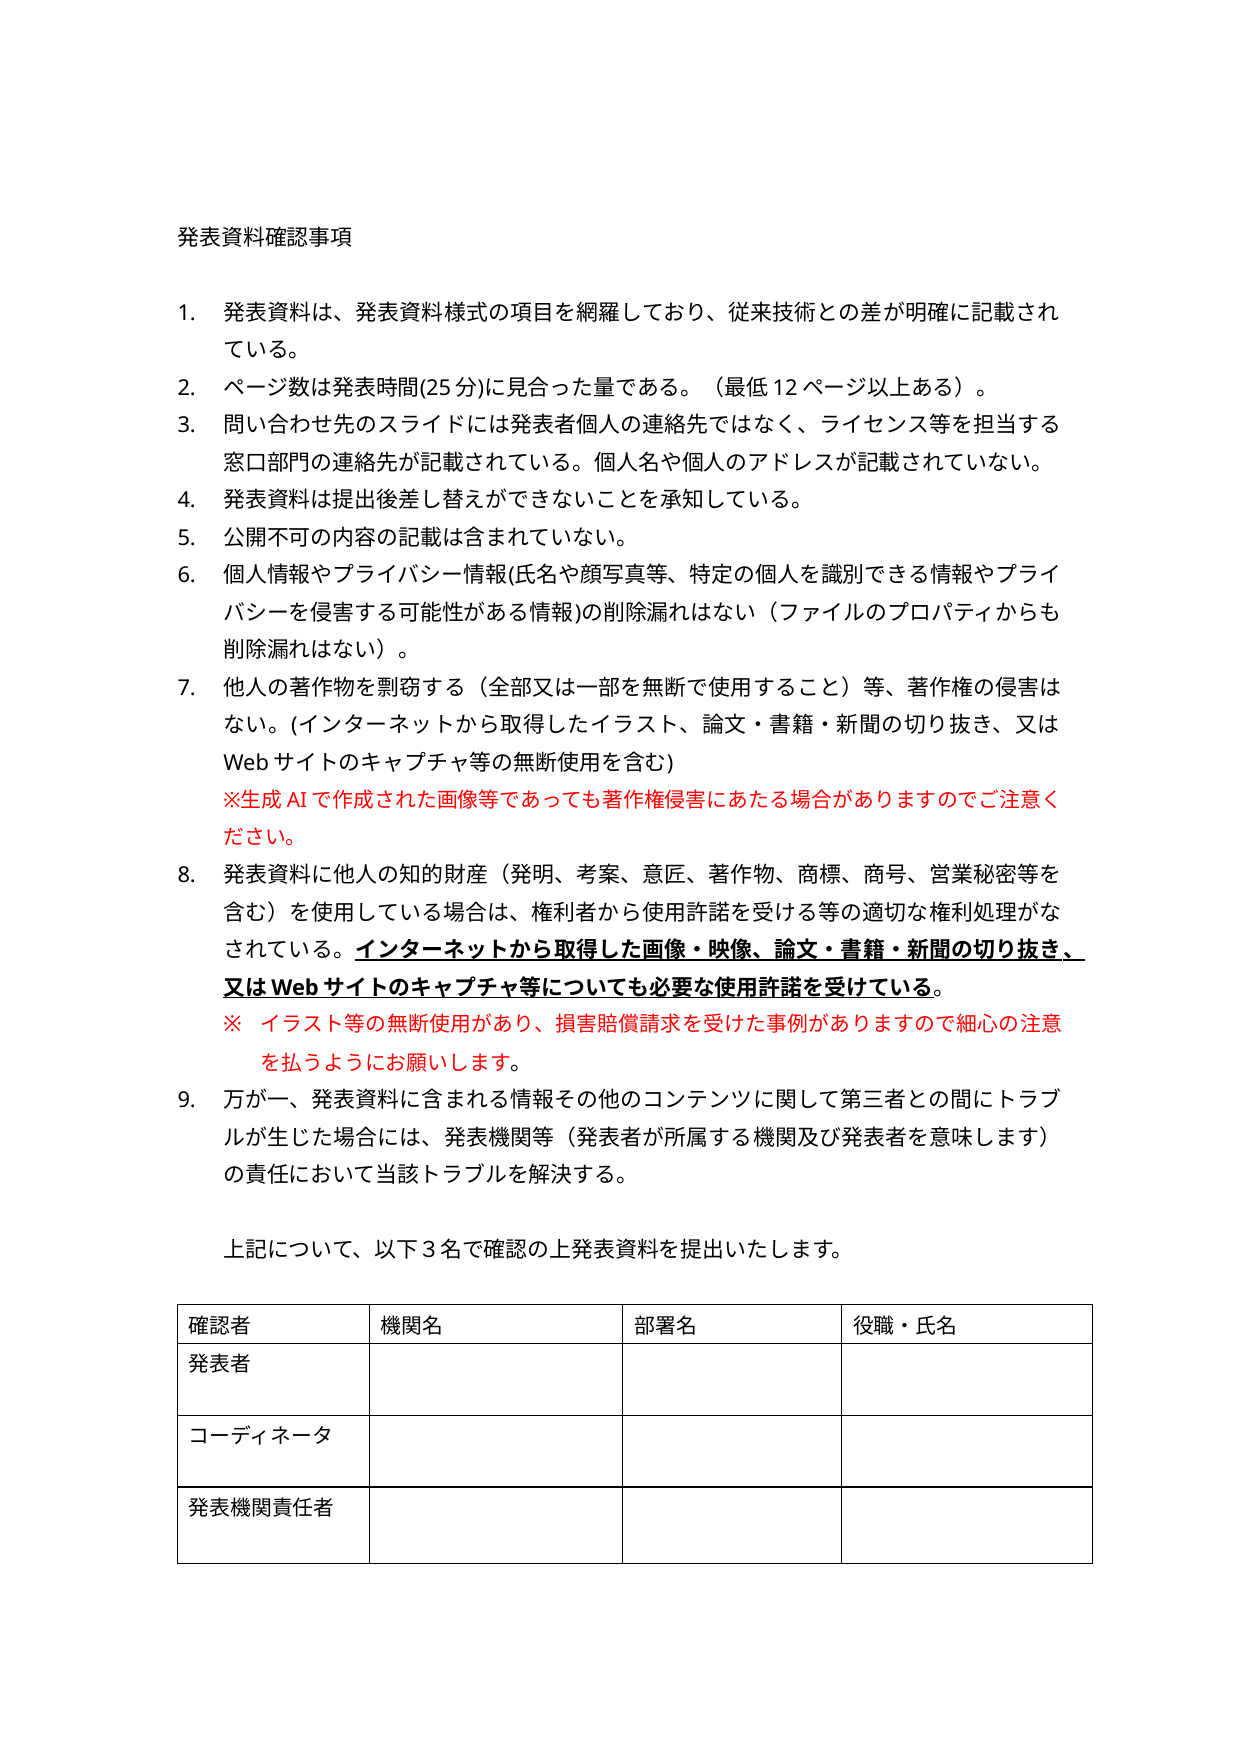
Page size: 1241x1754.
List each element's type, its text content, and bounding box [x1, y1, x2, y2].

list 発表資料に他人の知的財産（発明、考案、意匠、著作物、商標、商号、営業秘密等を含む）を使用している場合は、権利者から使用許諾を受ける等の適切な権利処理がなされている。インターネットから取得した画像・映像、論文・書籍・新聞の切り抜き、又はWebサイトのキャプチャ等についても必要な使用許諾を受けている。 [177, 854, 1063, 1004]
table_cell [842, 1344, 1092, 1415]
table_cell 発表機関責任者 [178, 1488, 369, 1562]
table_header 機関名 [370, 1305, 622, 1343]
table_cell [370, 1488, 622, 1562]
table_header 確認者 [178, 1305, 369, 1343]
table_cell [842, 1416, 1092, 1486]
list 発表資料は提出後差し替えができないことを承知している。 [177, 479, 1063, 517]
table_header 部署名 [623, 1305, 841, 1343]
text 発表資料確認事項 [177, 217, 1063, 254]
list 万が一、発表資料に含まれる情報その他のコンテンツに関して第三者との間にトラブルが生じた場合には、発表機関等（発表者が所属する機関及び発表者を意味します）の責任において当該トラブルを解決する。 [177, 1079, 1063, 1192]
list ※生成AIで作成された画像等であっても著作権侵害にあたる場合がありますのでご注意ください。 [223, 779, 1063, 854]
list ページ数は発表時間(25分)に見合った量である。（最低12ページ以上ある）。 [177, 367, 1063, 404]
list 公開不可の内容の記載は含まれていない。 [177, 517, 1063, 554]
list 他人の著作物を剽窃する（全部又は一部を無断で使用すること）等、著作権の侵害はない。(インターネットから取得したイラスト、論文・書籍・新聞の切り抜き、又はWebサイトのキャプチャ等の無断使用を含む) [177, 667, 1063, 779]
list 発表資料は、発表資料様式の項目を網羅しており、従来技術との差が明確に記載されている。 [177, 292, 1063, 367]
table_cell コーディネータ [178, 1416, 369, 1486]
table_cell [370, 1416, 622, 1486]
table_cell [623, 1344, 841, 1415]
list 個人情報やプライバシー情報(氏名や顔写真等、特定の個人を識別できる情報やプライバシーを侵害する可能性がある情報)の削除漏れはない（ファイルのプロパティからも削除漏れはない）。 [177, 554, 1063, 667]
list 上記について、以下３名で確認の上発表資料を提出いたします。 [223, 1229, 1063, 1267]
table_cell [370, 1344, 622, 1415]
table_cell [623, 1416, 841, 1486]
table_cell [842, 1488, 1092, 1562]
table_cell [623, 1488, 841, 1562]
list 問い合わせ先のスライドには発表者個人の連絡先ではなく、ライセンス等を担当する窓口部門の連絡先が記載されている。個人名や個人のアドレスが記載されていない。 [177, 404, 1063, 479]
table_cell 発表者 [178, 1344, 369, 1415]
list イラスト等の無断使用があり、損害賠償請求を受けた事例がありますので細心の注意を払うようにお願いします。 [223, 1004, 1063, 1079]
table_header 役職・氏名 [842, 1305, 1092, 1343]
